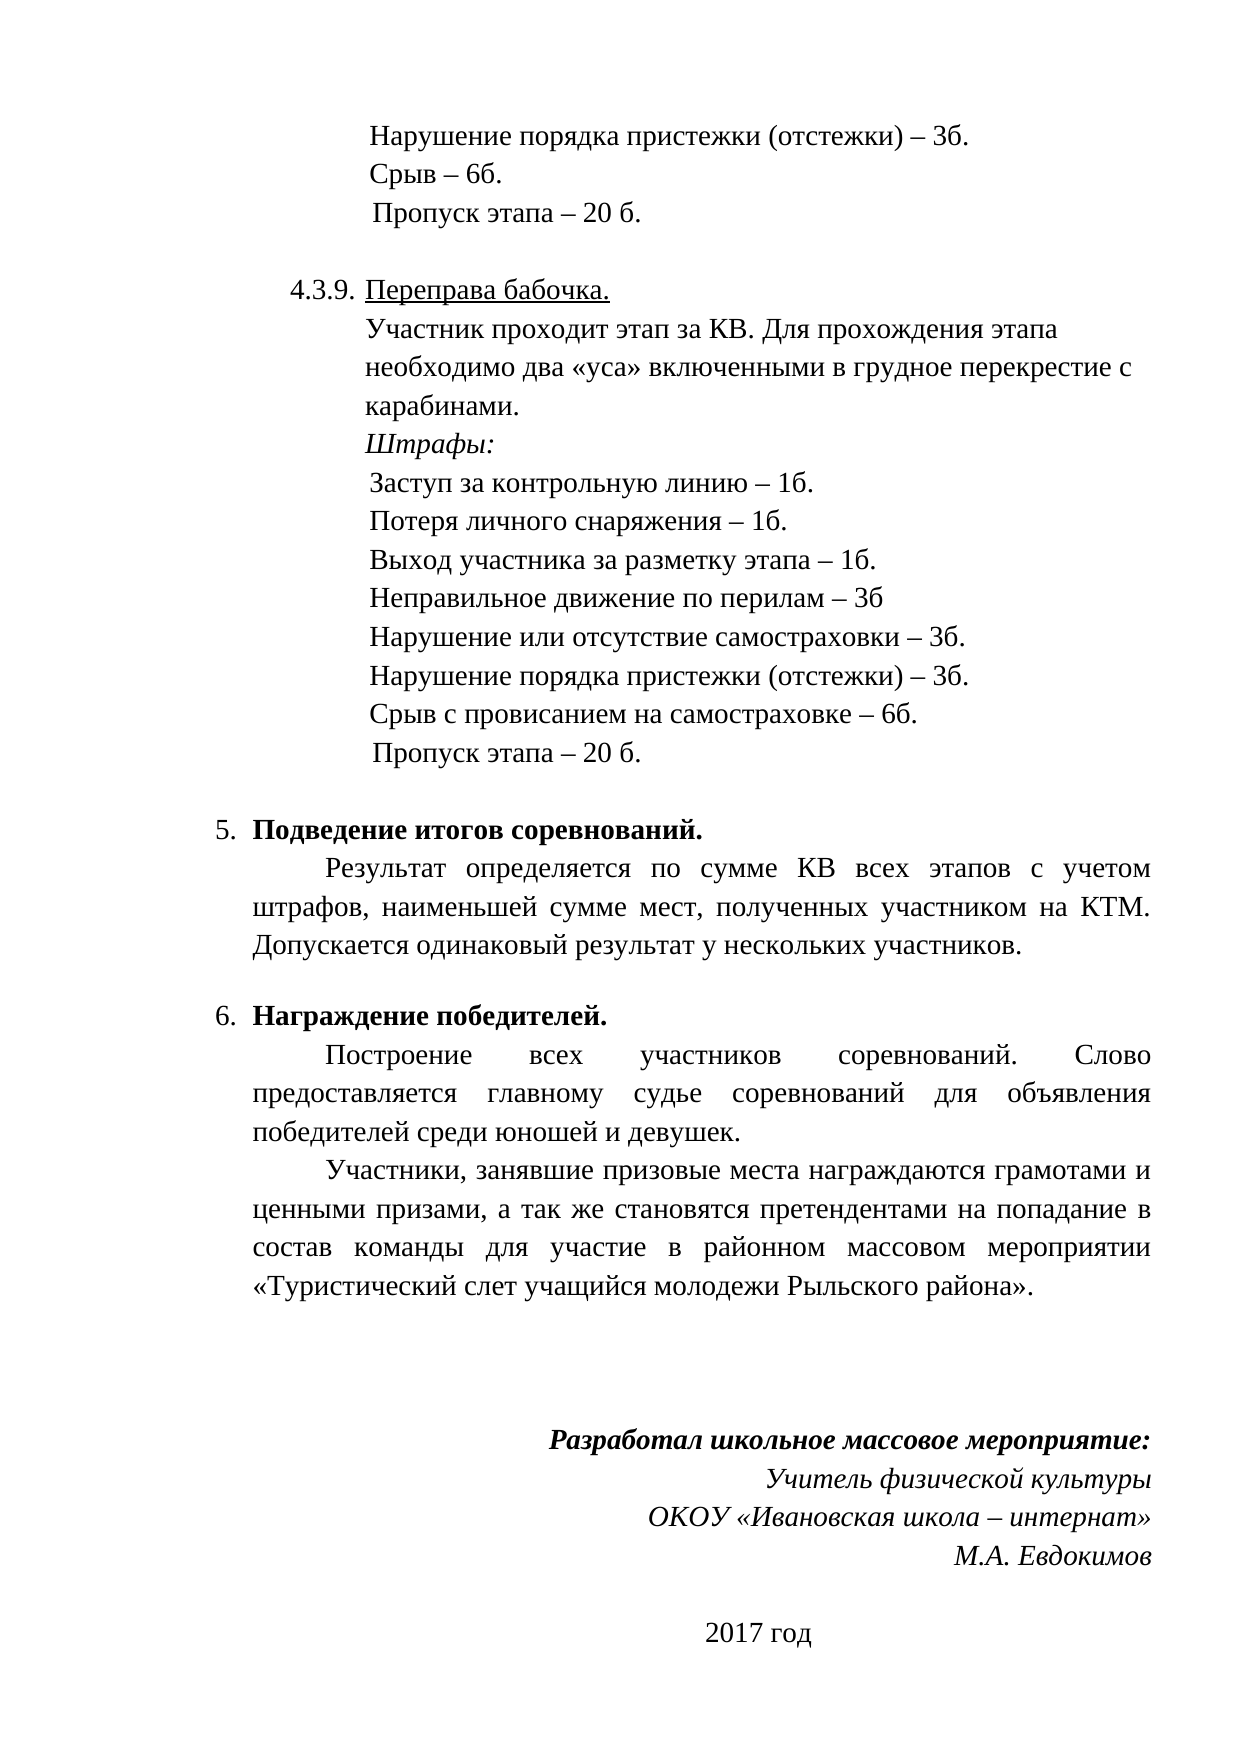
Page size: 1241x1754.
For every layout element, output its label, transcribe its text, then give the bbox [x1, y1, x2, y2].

list М.А. Евдокимов [365, 1538, 1152, 1571]
list Построение всех участников соревнований. Слово предоставляется главному судье соревнований для объявления победителей среди юношей и девушек. [252, 1037, 1152, 1147]
text Срыв – 6б. [369, 157, 1152, 190]
text Потеря личного снаряжения – 1б. [369, 503, 1152, 537]
list Учитель физической культуры [365, 1461, 1152, 1494]
list Результат определяется по сумме КВ всех этапов с учетом штрафов, наименьшей сумме мест, полученных участником на КТМ. Допускается одинаковый результат у нескольких участников. [252, 850, 1152, 961]
list Награждение победителей. [215, 998, 1152, 1032]
list Участники, занявшие призовые места награждаются грамотами и ценными призами, а так же становятся претендентами на попадание в состав команды для участие в районном массовом мероприятии «Туристический слет учащийся молодежи Рыльского района». [252, 1152, 1152, 1302]
list Участник проходит этап за КВ. Для прохождения этапа необходимо два «уса» включенными в грудное перекрестие с карабинами. [365, 311, 1152, 421]
list Подведение итогов соревнований. [215, 812, 1152, 845]
text Заступ за контрольную линию – 1б. [369, 465, 1152, 498]
list Пропуск этапа – 20 б. [365, 735, 1152, 768]
text Неправильное движение по перилам – 3б [369, 581, 1152, 614]
list Переправа бабочка. [290, 272, 1152, 306]
text Нарушение или отсутствие самостраховки – 3б. [369, 619, 1152, 653]
list Пропуск этапа – 20 б. [365, 195, 1152, 229]
list 2017 год [365, 1615, 1152, 1648]
list ОКОУ «Ивановская школа – интернат» [365, 1499, 1152, 1533]
list Разработал школьное массовое мероприятие: [365, 1422, 1152, 1456]
text Нарушение порядка пристежки (отстежки) – 3б. [369, 118, 1152, 152]
list Штрафы: [365, 426, 1152, 460]
text Выход участника за разметку этапа – 1б. [369, 542, 1152, 576]
text Срыв с провисанием на самостраховке – 6б. [369, 696, 1152, 730]
text Нарушение порядка пристежки (отстежки) – 3б. [369, 658, 1152, 691]
